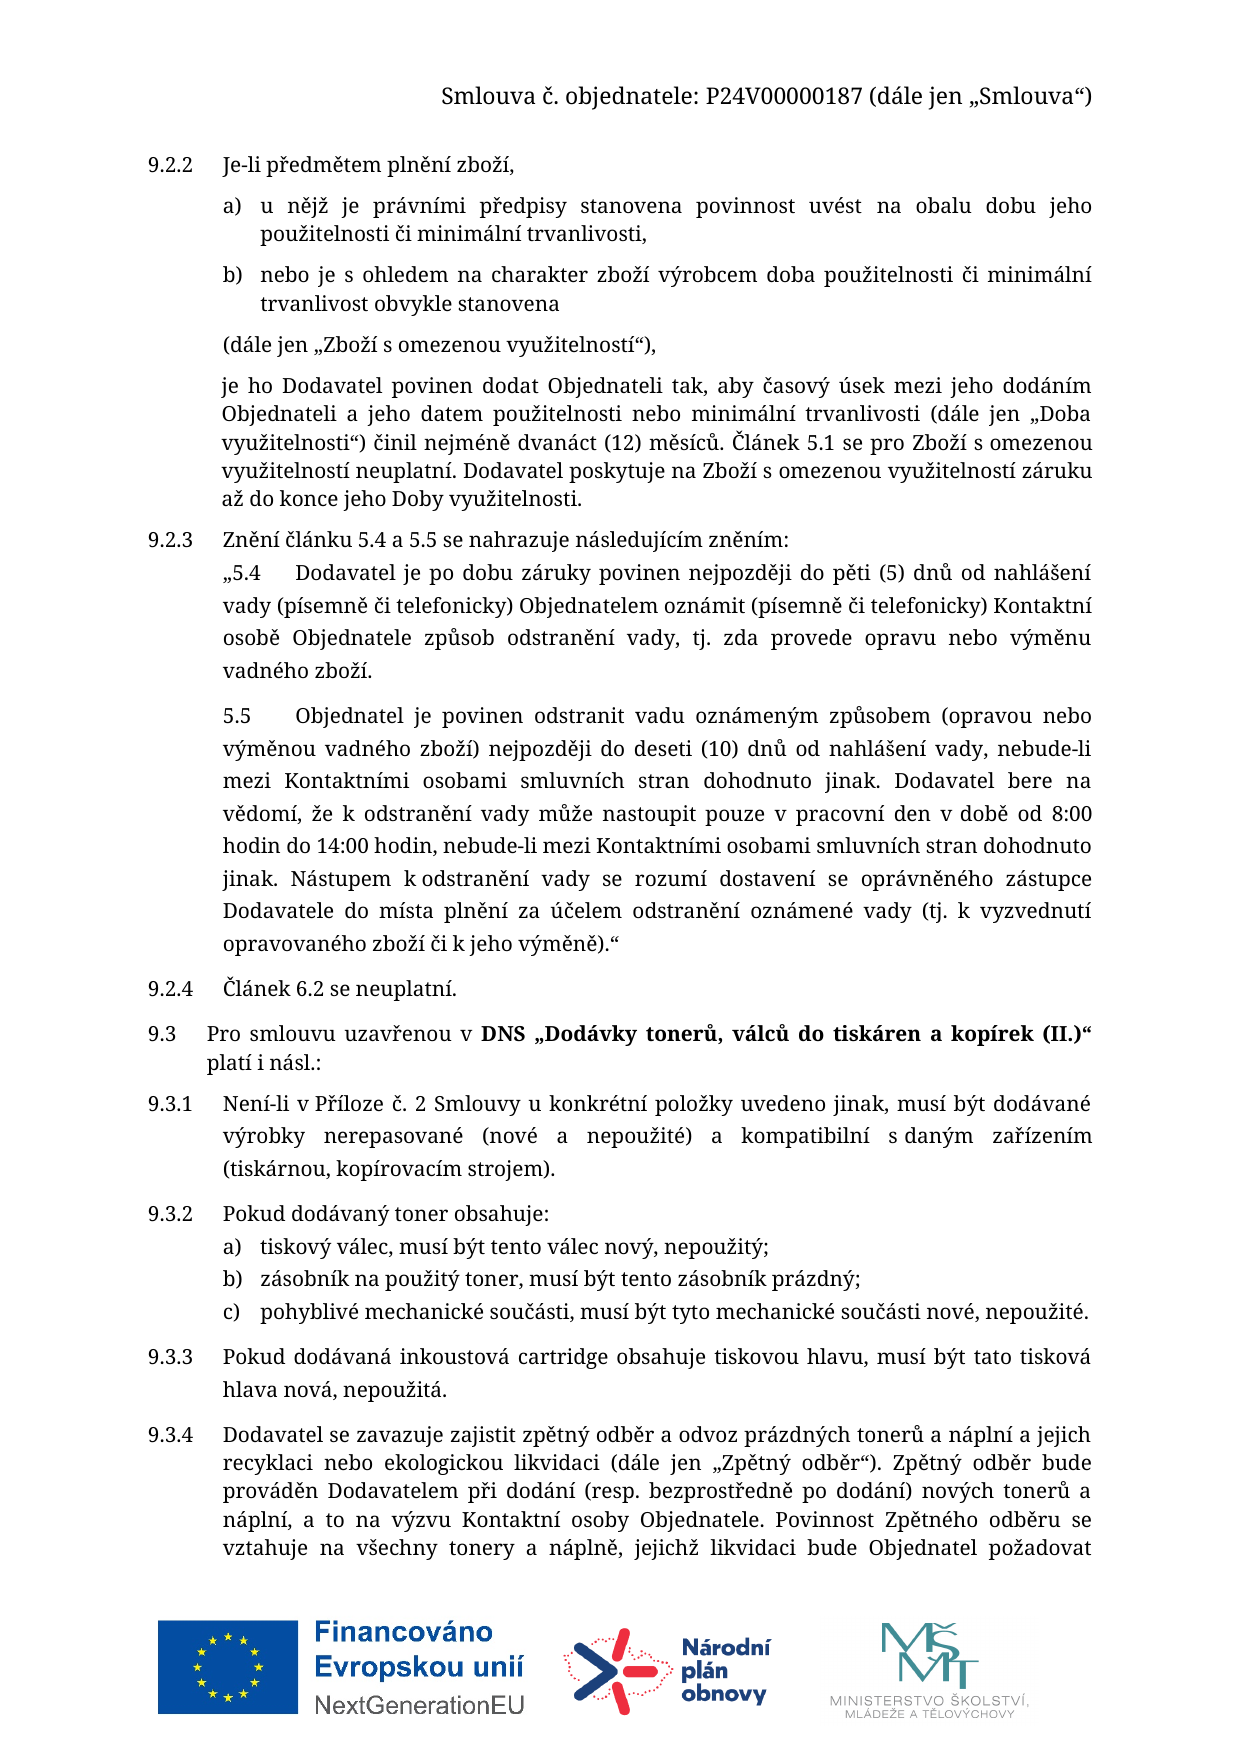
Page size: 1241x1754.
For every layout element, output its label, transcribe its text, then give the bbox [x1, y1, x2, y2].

list Je-li předmětem plnění zboží, [148, 150, 1093, 179]
list Článek 6.2 se neuplatní. [148, 974, 1093, 1003]
list Není-li v Příloze č. 2 Smlouvy u konkrétní položky uvedeno jinak, musí být dodávané výrobky nerepasované (nové a nepoužité) a kompatibilní s daným zařízením (tiskárnou, kopírovacím strojem). [148, 1089, 1093, 1182]
list u nějž je právními předpisy stanovena povinnost uvést na obalu dobu jeho použitelnosti či minimální trvanlivosti, [223, 191, 1093, 248]
list Pokud dodávaná inkoustová cartridge obsahuje tiskovou hlavu, musí být tato tisková hlava nová, nepoužitá. [148, 1342, 1093, 1403]
list zásobník na použitý toner, musí být tento zásobník prázdný; [223, 1264, 1093, 1293]
list Pokud dodávaný toner obsahuje: [148, 1199, 1093, 1228]
text (dále jen „Zboží s omezenou využitelností“), [223, 330, 1093, 358]
picture [147, 1605, 789, 1726]
picture [820, 1616, 1039, 1726]
list Znění článku 5.4 a 5.5 se nahrazuje následujícím zněním: [148, 526, 1093, 554]
list tiskový válec, musí být tento válec nový, nepoužitý; [223, 1232, 1093, 1260]
list pohyblivé mechanické součásti, musí být tyto mechanické součásti nové, nepoužité. [223, 1297, 1093, 1325]
list Pro smlouvu uzavřenou v DNS „Dodávky tonerů, válců do tiskáren a kopírek (II.)“ platí i násl.: [148, 1019, 1093, 1076]
list 5.5 Objednatel je povinen odstranit vadu oznámeným způsobem (opravou nebo výměnou vadného zboží) nejpozději do deseti (10) dnů od nahlášení vady, nebude-li mezi Kontaktními osobami smluvních stran dohodnuto jinak. Dodavatel bere na vědomí, že k odstranění vady může nastoupit pouze v pracovní den v době od 8:00 hodin do 14:00 hodin, nebude-li mezi Kontaktními osobami smluvních stran dohodnuto jinak. Nástupem k odstranění vady se rozumí dostavení se oprávněného zástupce Dodavatele do místa plnění za účelem odstranění oznámené vady (tj. k vyzvednutí opravovaného zboží či k jeho výměně).“ [223, 701, 1093, 958]
list „5.4 Dodavatel je po dobu záruky povinen nejpozději do pěti (5) dnů od nahlášení vady (písemně či telefonicky) Objednatelem oznámit (písemně či telefonicky) Kontaktní osobě Objednatele způsob odstranění vady, tj. zda provede opravu nebo výměnu vadného zboží. [223, 558, 1093, 684]
list nebo je s ohledem na charakter zboží výrobcem doba použitelnosti či minimální trvanlivost obvykle stanovena [223, 261, 1093, 317]
text je ho Dodavatel povinen dodat Objednateli tak, aby časový úsek mezi jeho dodáním Objednateli a jeho datem použitelnosti nebo minimální trvanlivosti (dále jen „Doba využitelnosti“) činil nejméně dvanáct (12) měsíců. Článek 5.1 se pro Zboží s omezenou využitelností neuplatní. Dodavatel poskytuje na Zboží s omezenou využitelností záruku až do konce jeho Doby využitelnosti. [221, 371, 1093, 513]
